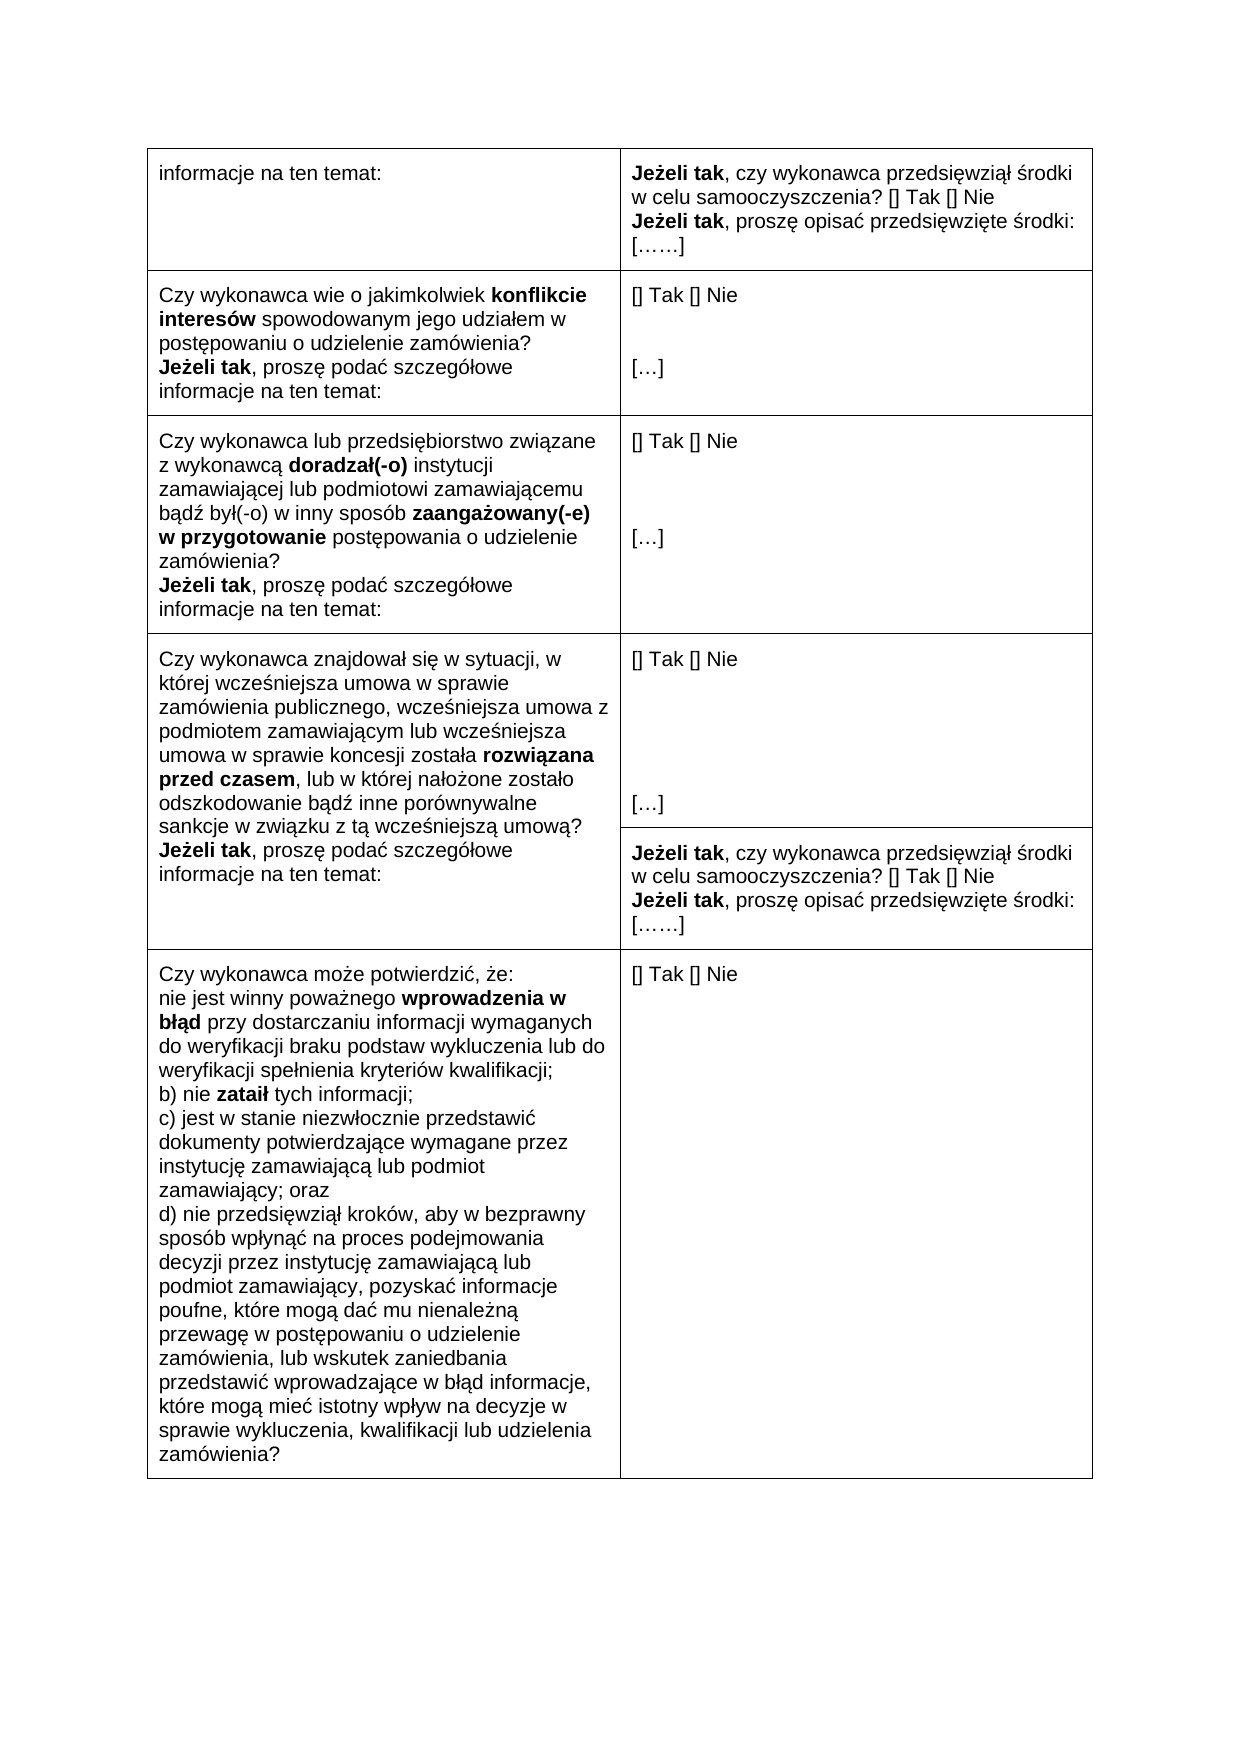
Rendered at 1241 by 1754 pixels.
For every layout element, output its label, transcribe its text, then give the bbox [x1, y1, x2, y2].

table_cell [] Tak [] Nie […] [621, 416, 1092, 633]
table_cell Czy wykonawca lub przedsiębiorstwo związane z wykonawcą doradzał(-o) instytucji zamawiającej lub podmiotowi zamawiającemu bądź był(-o) w inny sposób zaangażowany(-e) w przygotowanie postępowania o udzielenie zamówienia? Jeżeli tak, proszę podać szczegółowe informacje na ten temat: [148, 416, 620, 633]
table_cell [] Tak [] Nie […] [621, 271, 1092, 415]
table_cell Jeżeli tak, czy wykonawca przedsięwziął środki w celu samooczyszczenia? [] Tak [] Nie Jeżeli tak, proszę opisać przedsięwzięte środki: [……] [621, 828, 1092, 949]
table_cell [] Tak [] Nie […] [621, 634, 1092, 827]
table_cell Czy wykonawca może potwierdzić, że: nie jest winny poważnego wprowadzenia w błąd przy dostarczaniu informacji wymaganych do weryfikacji braku podstaw wykluczenia lub do weryfikacji spełnienia kryteriów kwalifikacji; b) nie zataił tych informacji; c) jest w stanie niezwłocznie przedstawić dokumenty potwierdzające wymagane przez instytucję zamawiającą lub podmiot zamawiający; oraz d) nie przedsięwziął kroków, aby w bezprawny sposób wpłynąć na proces podejmowania decyzji przez instytucję zamawiającą lub podmiot zamawiający, pozyskać informacje poufne, które mogą dać mu nienależną przewagę w postępowaniu o udzielenie zamówienia, lub wskutek zaniedbania przedstawić wprowadzające w błąd informacje, które mogą mieć istotny wpływ na decyzje w sprawie wykluczenia, kwalifikacji lub udzielenia zamówienia? [148, 950, 620, 1478]
table_cell Jeżeli tak, czy wykonawca przedsięwziął środki w celu samooczyszczenia? [] Tak [] Nie Jeżeli tak, proszę opisać przedsięwzięte środki: [……] [621, 149, 1092, 269]
table_cell [] Tak [] Nie [621, 950, 1092, 1478]
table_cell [148, 149, 620, 269]
table_cell Czy wykonawca wie o jakimkolwiek konflikcie interesów spowodowanym jego udziałem w postępowaniu o udzielenie zamówienia? Jeżeli tak, proszę podać szczegółowe informacje na ten temat: [148, 271, 620, 415]
table_cell Czy wykonawca znajdował się w sytuacji, w której wcześniejsza umowa w sprawie zamówienia publicznego, wcześniejsza umowa z podmiotem zamawiającym lub wcześniejsza umowa w sprawie koncesji została rozwiązana przed czasem, lub w której nałożone zostało odszkodowanie bądź inne porównywalne sankcje w związku z tą wcześniejszą umową? Jeżeli tak, proszę podać szczegółowe informacje na ten temat: [148, 634, 620, 949]
